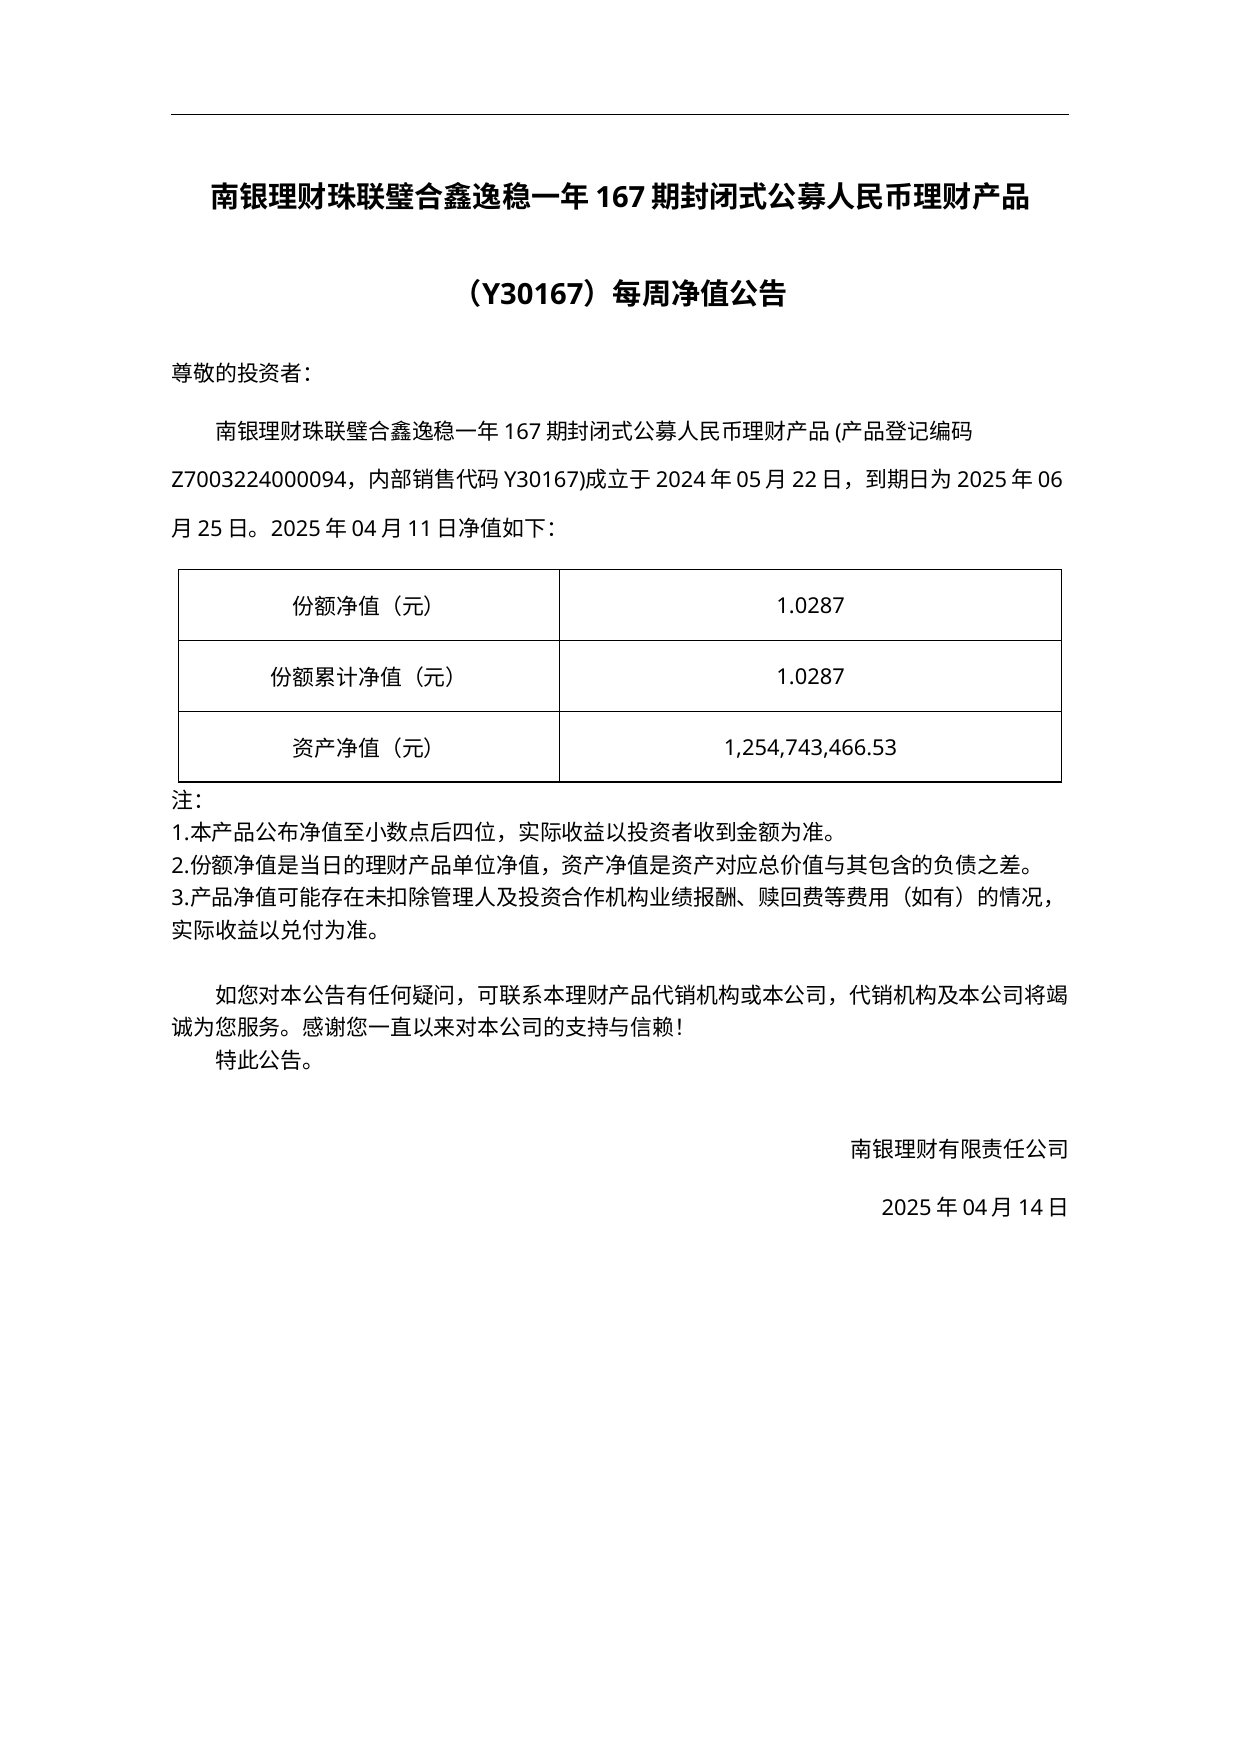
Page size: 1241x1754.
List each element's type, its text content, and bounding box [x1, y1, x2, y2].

text 特此公告。 [171, 1042, 1069, 1075]
text 南银理财珠联璧合鑫逸稳一年167期封闭式公募人民币理财产品 (产品登记编码Z7003224000094，内部销售代码Y30167)成立于2024年05月22日，到期日为2025年06月25日。2025年04月11日净值如下： [171, 413, 1069, 543]
table_cell 资产净值（元） [179, 712, 559, 781]
table_header 1.0287 [560, 570, 1061, 640]
text 2025年04月14日 [171, 1190, 1069, 1222]
text 3.产品净值可能存在未扣除管理人及投资合作机构业绩报酬、赎回费等费用（如有）的情况，实际收益以兑付为准。 [171, 880, 1069, 945]
table_cell 份额累计净值（元） [179, 641, 559, 711]
table_cell 1.0287 [560, 641, 1061, 711]
text 南银理财珠联璧合鑫逸稳一年167期封闭式公募人民币理财产品（Y30167）每周净值公告 [171, 162, 1069, 324]
table_cell 1,254,743,466.53 [560, 712, 1061, 781]
text 南银理财有限责任公司 [171, 1132, 1069, 1164]
text 1.本产品公布净值至小数点后四位，实际收益以投资者收到金额为准。 [171, 815, 1069, 847]
text 2.份额净值是当日的理财产品单位净值，资产净值是资产对应总价值与其包含的负债之差。 [171, 847, 1069, 880]
text 如您对本公告有任何疑问，可联系本理财产品代销机构或本公司，代销机构及本公司将竭诚为您服务。感谢您一直以来对本公司的支持与信赖！ [171, 977, 1069, 1042]
text 注： [171, 782, 1069, 815]
table_header 份额净值（元） [179, 570, 559, 640]
text 尊敬的投资者： [171, 355, 1069, 388]
